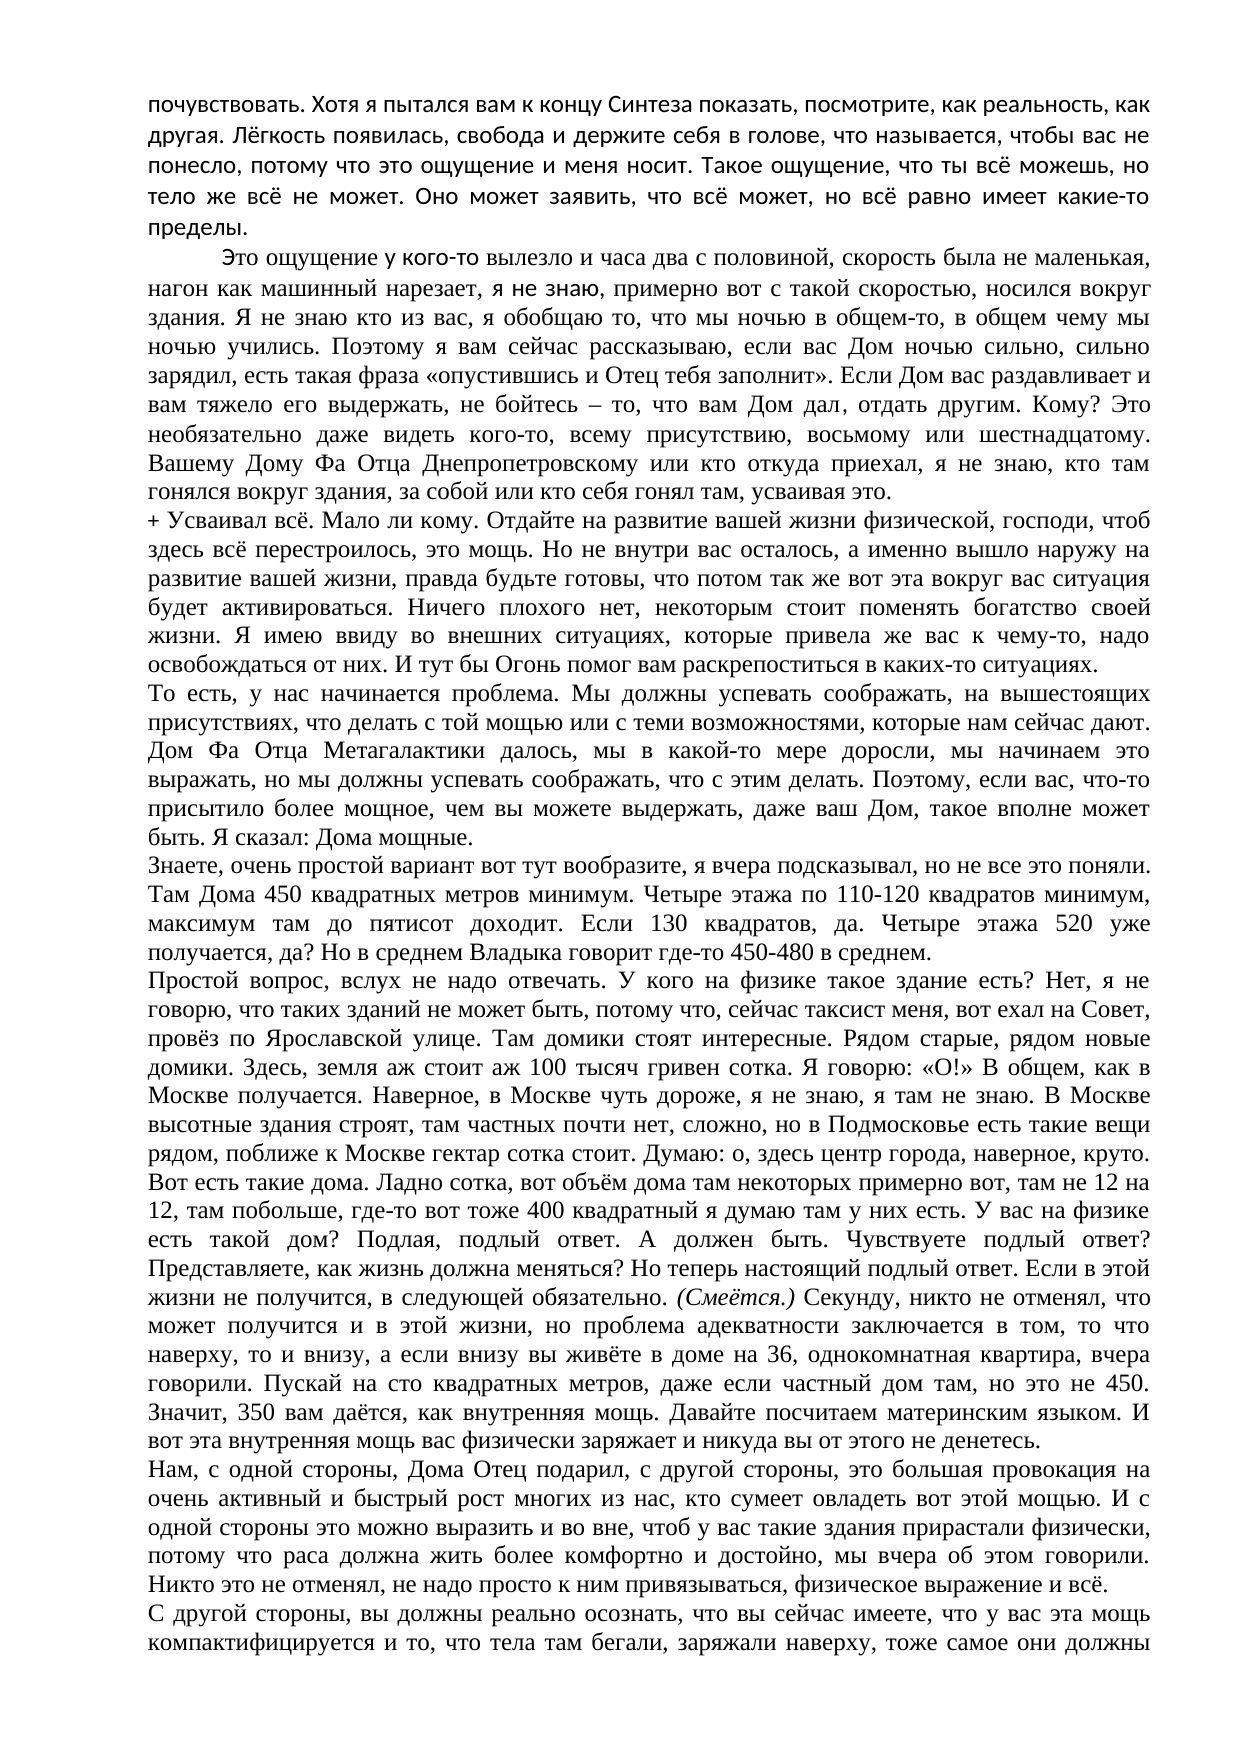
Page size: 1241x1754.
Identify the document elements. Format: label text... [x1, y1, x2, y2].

text То есть, у нас начинается проблема. Мы должны успевать соображать, на вышестоящих присутствиях, что делать с той мощью или с теми возможностями, которые нам сейчас дают. Дом Фа Отца Метагалактики далось, мы в какой-то мере доросли, мы начинаем это выражать, но мы должны успевать соображать, что с этим делать. Поэтому, если вас, что-то присытило более мощное, чем вы можете выдержать, даже ваш Дом, такое вполне может быть. Я сказал: Дома мощные. [148, 678, 1152, 851]
text Это ощущение у кого-то вылезло и часа два с половиной, скорость была не маленькая, нагон как машинный нарезает, я не знаю, примерно вот с такой скоростью, носился вокруг здания. Я не знаю кто из вас, я обобщаю то, что мы ночью в общем-то, в общем чему мы ночью учились. Поэтому я вам сейчас рассказываю, если вас Дом ночью сильно, сильно зарядил, есть такая фраза «опустившись и Отец тебя заполнит». Если Дом вас раздавливает и вам тяжело его выдержать, не бойтесь – то, что вам Дом дал, отдать другим. Кому? Это необязательно даже видеть кого-то, всему присутствию, восьмому или шестнадцатому. Вашему Дому Фа Отца Днепропетровскому или кто откуда приехал, я не знаю, кто там гонялся вокруг здания, за собой или кто себя гонял там, усваивая это. [148, 241, 1152, 505]
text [148, 88, 1152, 241]
text Нам, с одной стороны, Дома Отец подарил, с другой стороны, это большая провокация на очень активный и быстрый рост многих из нас, кто сумеет овладеть вот этой мощью. И с одной стороны это можно выразить и во вне, чтоб у вас такие здания прирастали физически, потому что раса должна жить более комфортно и достойно, мы вчера об этом говорили. Никто это не отменял, не надо просто к ним привязываться, физическое выражение и всё. [148, 1454, 1152, 1598]
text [148, 1598, 1152, 1656]
text Знаете, очень простой вариант вот тут вообразите, я вчера подсказывал, но не все это поняли. Там Дома 450 квадратных метров минимум. Четыре этажа по 110-120 квадратов минимум, максимум там до пятисот доходит. Если 130 квадратов, да. Четыре этажа 520 уже получается, да? Но в среднем Владыка говорит где-то 450-480 в среднем. [148, 851, 1152, 966]
text + Усваивал всё. Мало ли кому. Отдайте на развитие вашей жизни физической, господи, чтоб здесь всё перестроилось, это мощь. Но не внутри вас осталось, а именно вышло наружу на развитие вашей жизни, правда будьте готовы, что потом так же вот эта вокруг вас ситуация будет активироваться. Ничего плохого нет, некоторым стоит поменять богатство своей жизни. Я имею ввиду во внешних ситуациях, которые привела же вас к чему-то, надо освобождаться от них. И тут бы Огонь помог вам раскрепоститься в каких-то ситуациях. [148, 505, 1152, 678]
text Простой вопрос, вслух не надо отвечать. У кого на физике такое здание есть? Нет, я не говорю, что таких зданий не может быть, потому что, сейчас таксист меня, вот ехал на Совет, провёз по Ярославской улице. Там домики стоят интересные. Рядом старые, рядом новые домики. Здесь, земля аж стоит аж 100 тысяч гривен сотка. Я говорю: «О!» В общем, как в Москве получается. Наверное, в Москве чуть дороже, я не знаю, я там не знаю. В Москве высотные здания строят, там частных почти нет, сложно, но в Подмосковье есть такие вещи рядом, поближе к Москве гектар сотка стоит. Думаю: о, здесь центр города, наверное, круто. Вот есть такие дома. Ладно сотка, вот объём дома там некоторых примерно вот, там не 12 на 12, там побольше, где-то вот тоже 400 квадратный я думаю там у них есть. У вас на физике есть такой дом? Подлая, подлый ответ. А должен быть. Чувствуете подлый ответ? Представляете, как жизнь должна меняться? Но теперь настоящий подлый ответ. Если в этой жизни не получится, в следующей обязательно. (Смеётся.) Секунду, никто не отменял, что может получится и в этой жизни, но проблема адекватности заключается в том, то что наверху, то и внизу, а если внизу вы живёте в доме на 36, однокомнатная квартира, вчера говорили. Пускай на сто квадратных метров, даже если частный дом там, но это не 450. Значит, 350 вам даётся, как внутренняя мощь. Давайте посчитаем материнским языком. И вот эта внутренняя мощь вас физически заряжает и никуда вы от этого не денетесь. [148, 966, 1152, 1454]
